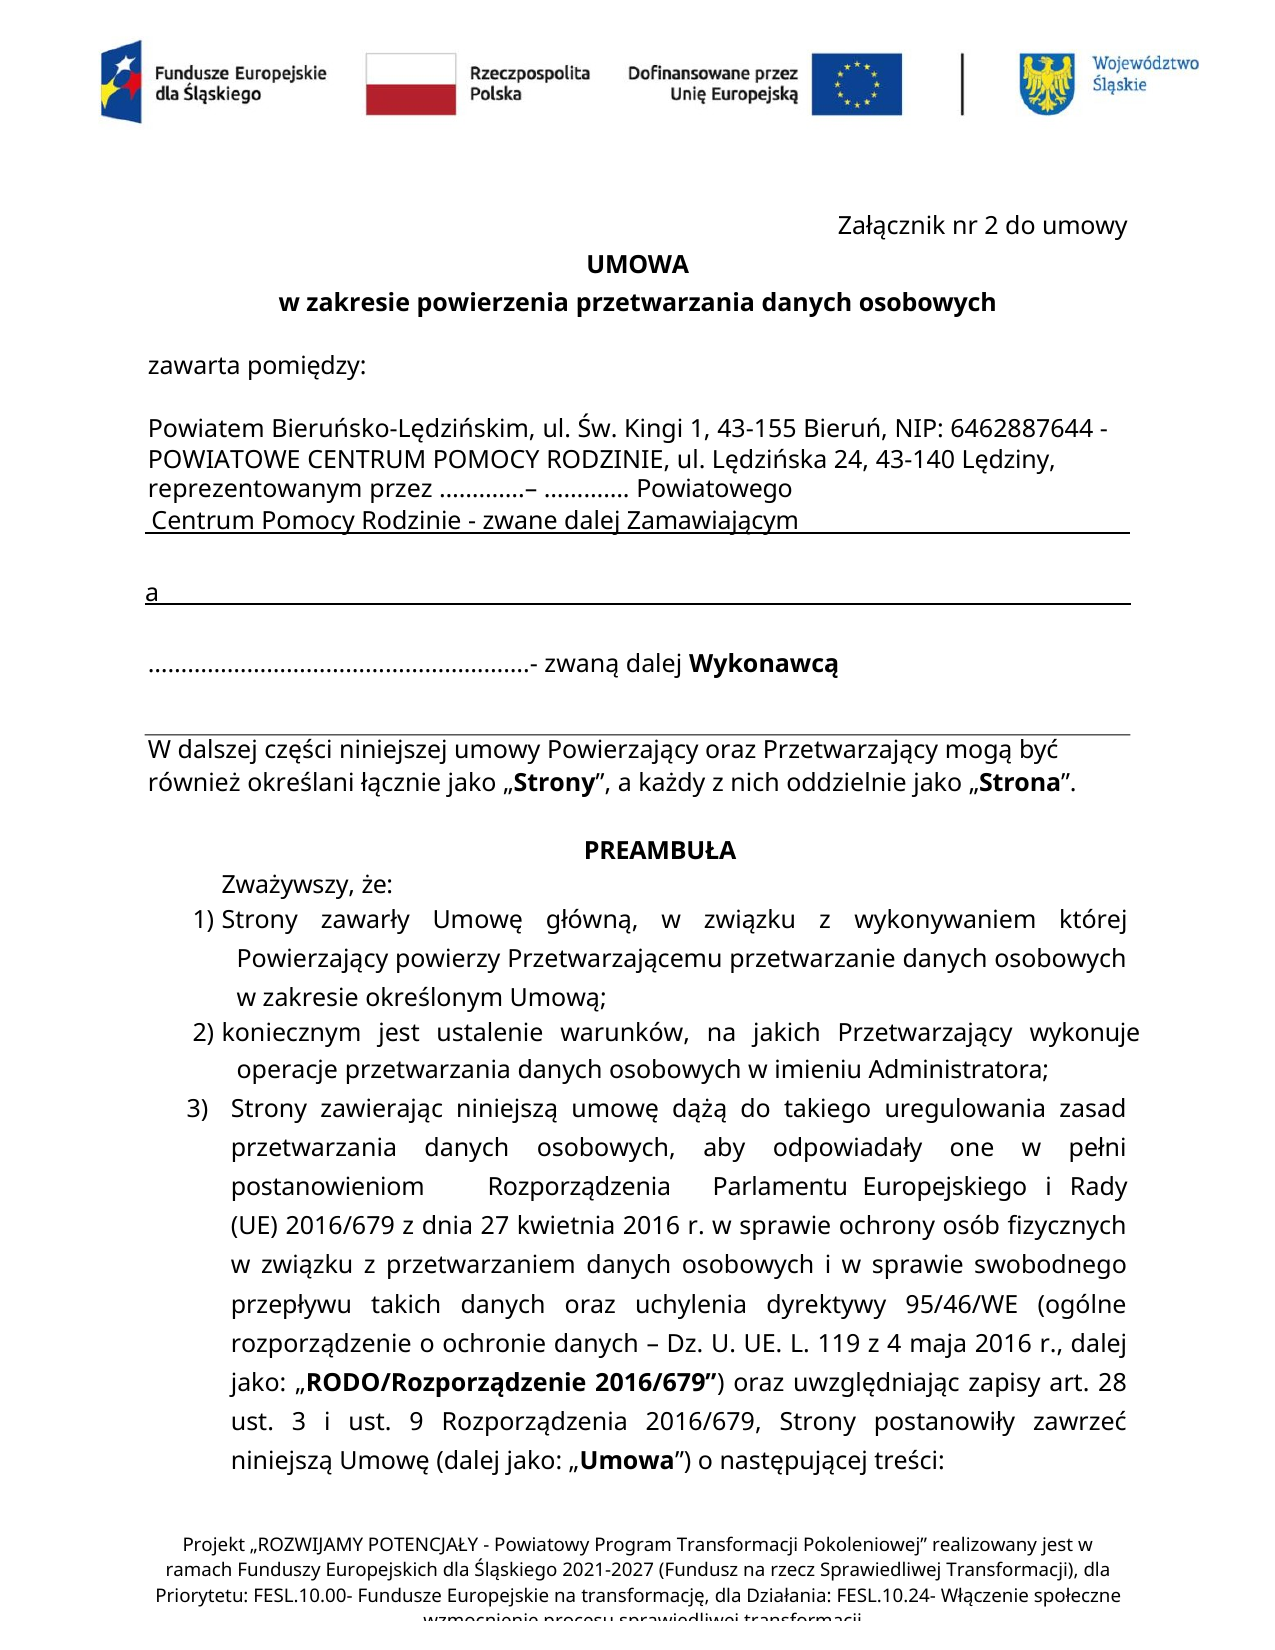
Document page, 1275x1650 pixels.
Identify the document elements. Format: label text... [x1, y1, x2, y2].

text zawarta pomiędzy: [148, 348, 1162, 382]
text ………………………………………………….- zwaną dalej Wykonawcą [148, 645, 1128, 679]
subtitle UMOWA [157, 246, 1118, 280]
picture [98, 36, 1200, 130]
text Powiatem Bieruńsko-Lędzińskim, ul. Św. Kingi 1, 43-155 Bieruń, NIP: 6462887644 - [148, 411, 1162, 445]
text reprezentowanym przez ………….– …………. Powiatowego [148, 474, 1162, 503]
text a [145, 574, 1162, 608]
subtitle w zakresie powierzenia przetwarzania danych osobowych [157, 284, 1118, 319]
list Strony zawierając niniejszą umowę dążą do takiego uregulowania zasad przetwarzania danych osobowych, aby odpowiadały one w pełni postanowieniom Rozporządzenia Parlamentu Europejskiego i Rady (UE) 2016/679 z dnia 27 kwietnia 2016 r. w sprawie ochrony osób fizycznych w związku z przetwarzaniem danych osobowych i w sprawie swobodnego przepływu takich danych oraz uchylenia dyrektywy 95/46/WE (ogólne rozporządzenie o ochronie danych – Dz. U. UE. L. 119 z 4 maja 2016 r., dalej jako: „RODO/Rozporządzenie 2016/679”) oraz uwzględniając zapisy art. 28 ust. 3 i ust. 9 Rozporządzenia 2016/679, Strony postanowiły zawrzeć niniejszą Umowę (dalej jako: „Umowa”) o następującej treści: [186, 1091, 1128, 1477]
list koniecznym jest ustalenie warunków, na jakich Przetwarzający wykonuje [192, 1019, 1162, 1048]
subtitle PREAMBUŁA [158, 833, 1162, 867]
text Załącznik nr 2 do umowy [112, 208, 1127, 242]
text Centrum Pomocy Rodzinie - zwane dalej Zamawiającym [145, 503, 1162, 537]
text Zważywszy, że: [221, 867, 1162, 901]
text POWIATOWE CENTRUM POMOCY RODZINIE, ul. Lędzińska 24, 43-140 Lędziny, [148, 445, 1162, 474]
list Strony zawarły Umowę główną, w związku z wykonywaniem której Powierzający powierzy Przetwarzającemu przetwarzanie danych osobowych w zakresie określonym Umową; [192, 901, 1128, 1014]
text W dalszej części niniejszej umowy Powierzający oraz Przetwarzający mogą być [148, 714, 1162, 765]
text również określani łącznie jako „Strony”, a każdy z nich oddzielnie jako „Strona”. [148, 765, 1162, 799]
text operacje przetwarzania danych osobowych w imieniu Administratora; [236, 1052, 1162, 1086]
